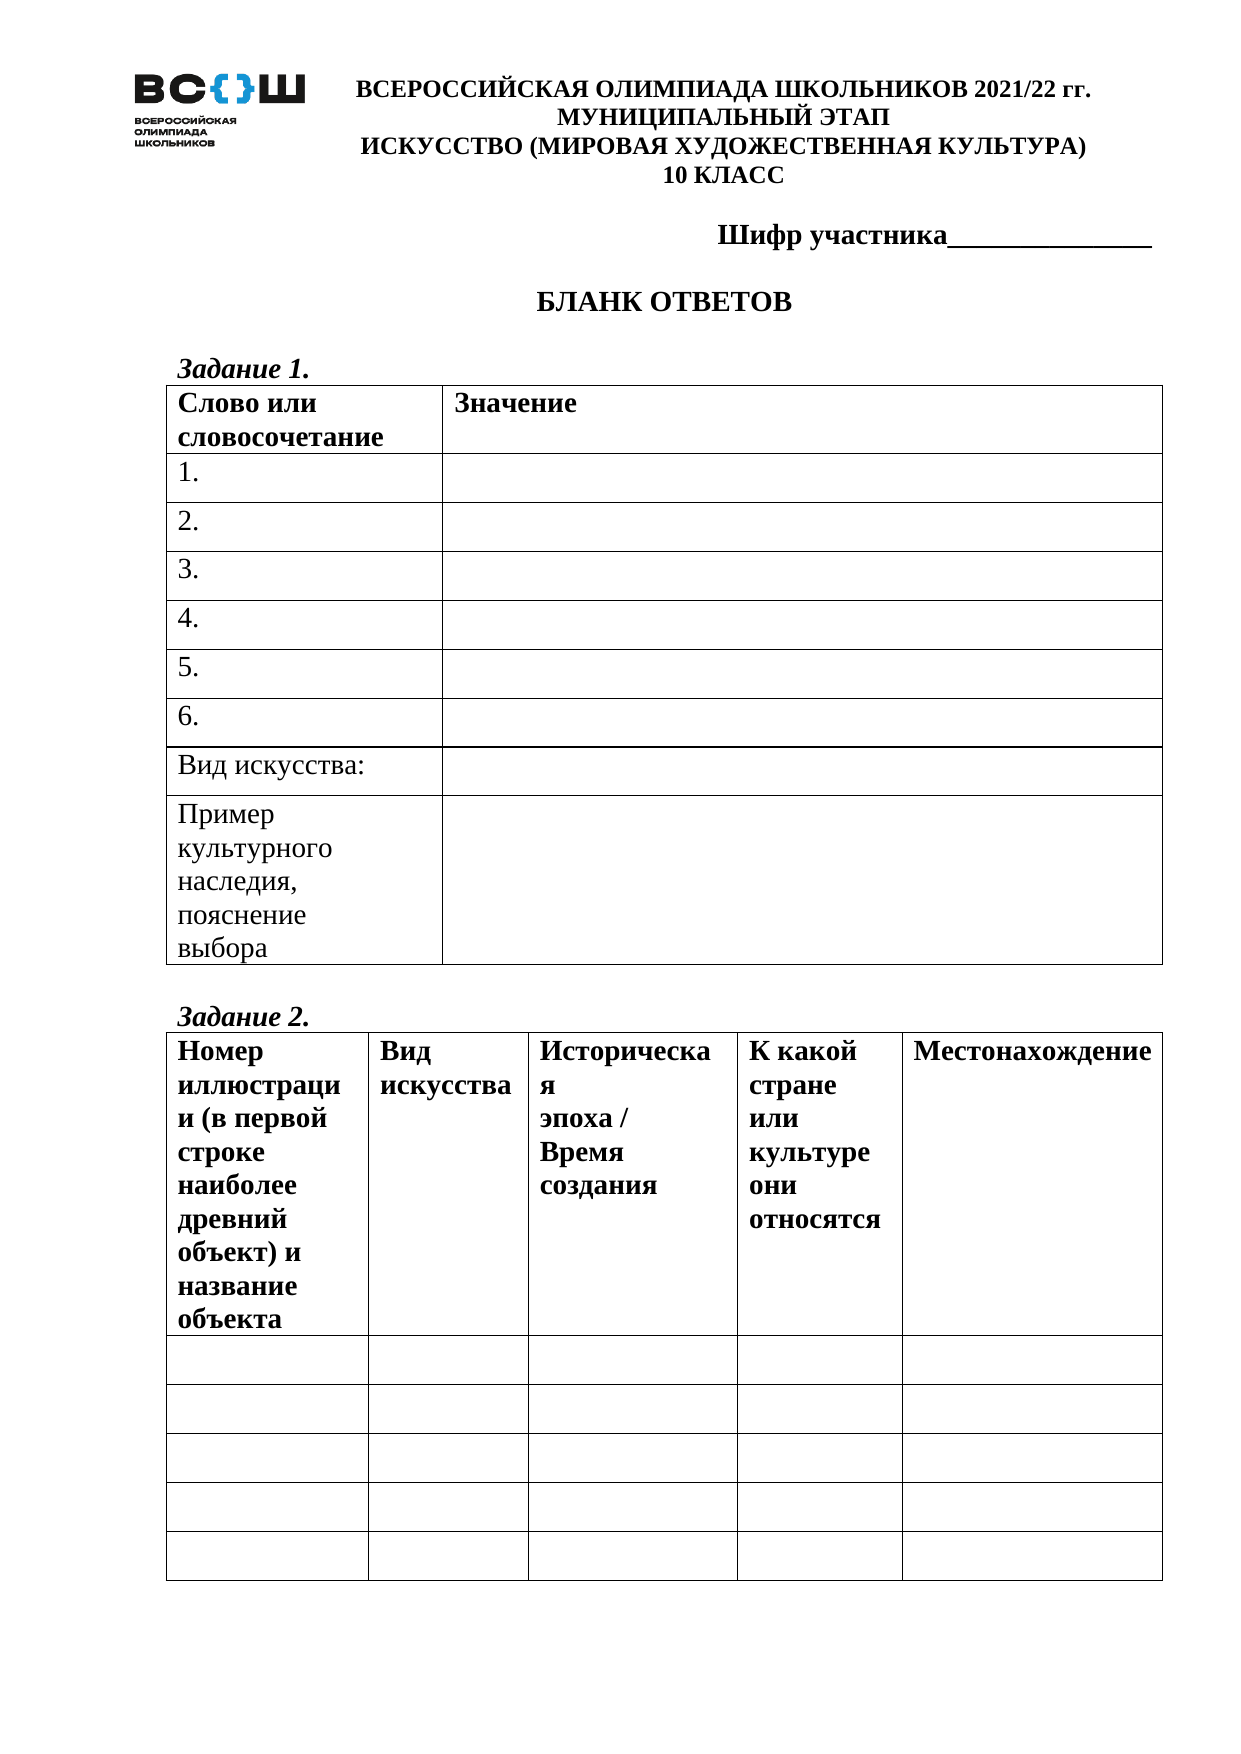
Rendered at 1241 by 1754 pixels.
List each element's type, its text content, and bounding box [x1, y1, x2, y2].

table_cell [903, 1483, 1162, 1531]
table_cell [738, 1483, 902, 1531]
table_cell 3. [167, 552, 442, 599]
table_cell [167, 1385, 368, 1433]
table_cell [167, 1434, 368, 1482]
table_cell 5. [167, 650, 442, 697]
text БЛАНК ОТВЕТОВ [177, 284, 1152, 317]
table_cell [443, 503, 1162, 551]
table_cell [738, 1434, 902, 1482]
table_header Вид искусства [369, 1033, 528, 1335]
table_cell [369, 1336, 528, 1384]
table_header Значение [443, 386, 1162, 453]
table_cell 6. [167, 699, 442, 746]
table_cell 4. [167, 601, 442, 648]
table_cell 2. [167, 503, 442, 551]
table_cell [443, 601, 1162, 648]
table_cell [167, 1483, 368, 1531]
table_cell [738, 1336, 902, 1384]
table_cell [529, 1336, 737, 1384]
table_cell 1. [167, 454, 442, 502]
picture [129, 61, 314, 177]
table_cell [167, 1532, 368, 1580]
table_cell Пример культурного наследия, пояснение выбора [167, 796, 442, 964]
table_cell [738, 1532, 902, 1580]
table_cell [443, 650, 1162, 697]
table_cell [369, 1434, 528, 1482]
table_cell [529, 1532, 737, 1580]
table_cell [738, 1385, 902, 1433]
table_cell [529, 1434, 737, 1482]
table_cell [369, 1483, 528, 1531]
table_header Слово или словосочетание [167, 386, 442, 453]
table_cell [529, 1483, 737, 1531]
table_cell [903, 1336, 1162, 1384]
text Задание 2. [177, 999, 1152, 1032]
table_cell [443, 454, 1162, 502]
table_cell [443, 748, 1162, 795]
table_cell Вид искусства: [167, 748, 442, 795]
table_cell [903, 1532, 1162, 1580]
table_header Номер иллюстрации (в первой строке наиболее древний объект) и название объекта [167, 1033, 368, 1335]
table_header Местонахождение [903, 1033, 1162, 1335]
table_cell [369, 1532, 528, 1580]
table_cell [903, 1385, 1162, 1433]
text Задание 1. [177, 351, 1152, 384]
table_cell [443, 796, 1162, 964]
table_cell [903, 1434, 1162, 1482]
table_cell [443, 552, 1162, 599]
table_header К какой стране или культуре они относятся [738, 1033, 902, 1335]
table_cell [369, 1385, 528, 1433]
text Шифр участника______________ [177, 217, 1152, 250]
table_cell [529, 1385, 737, 1433]
table_cell [167, 1336, 368, 1384]
table_cell [443, 699, 1162, 746]
table_header Историческая эпоха / Время создания [529, 1033, 737, 1335]
